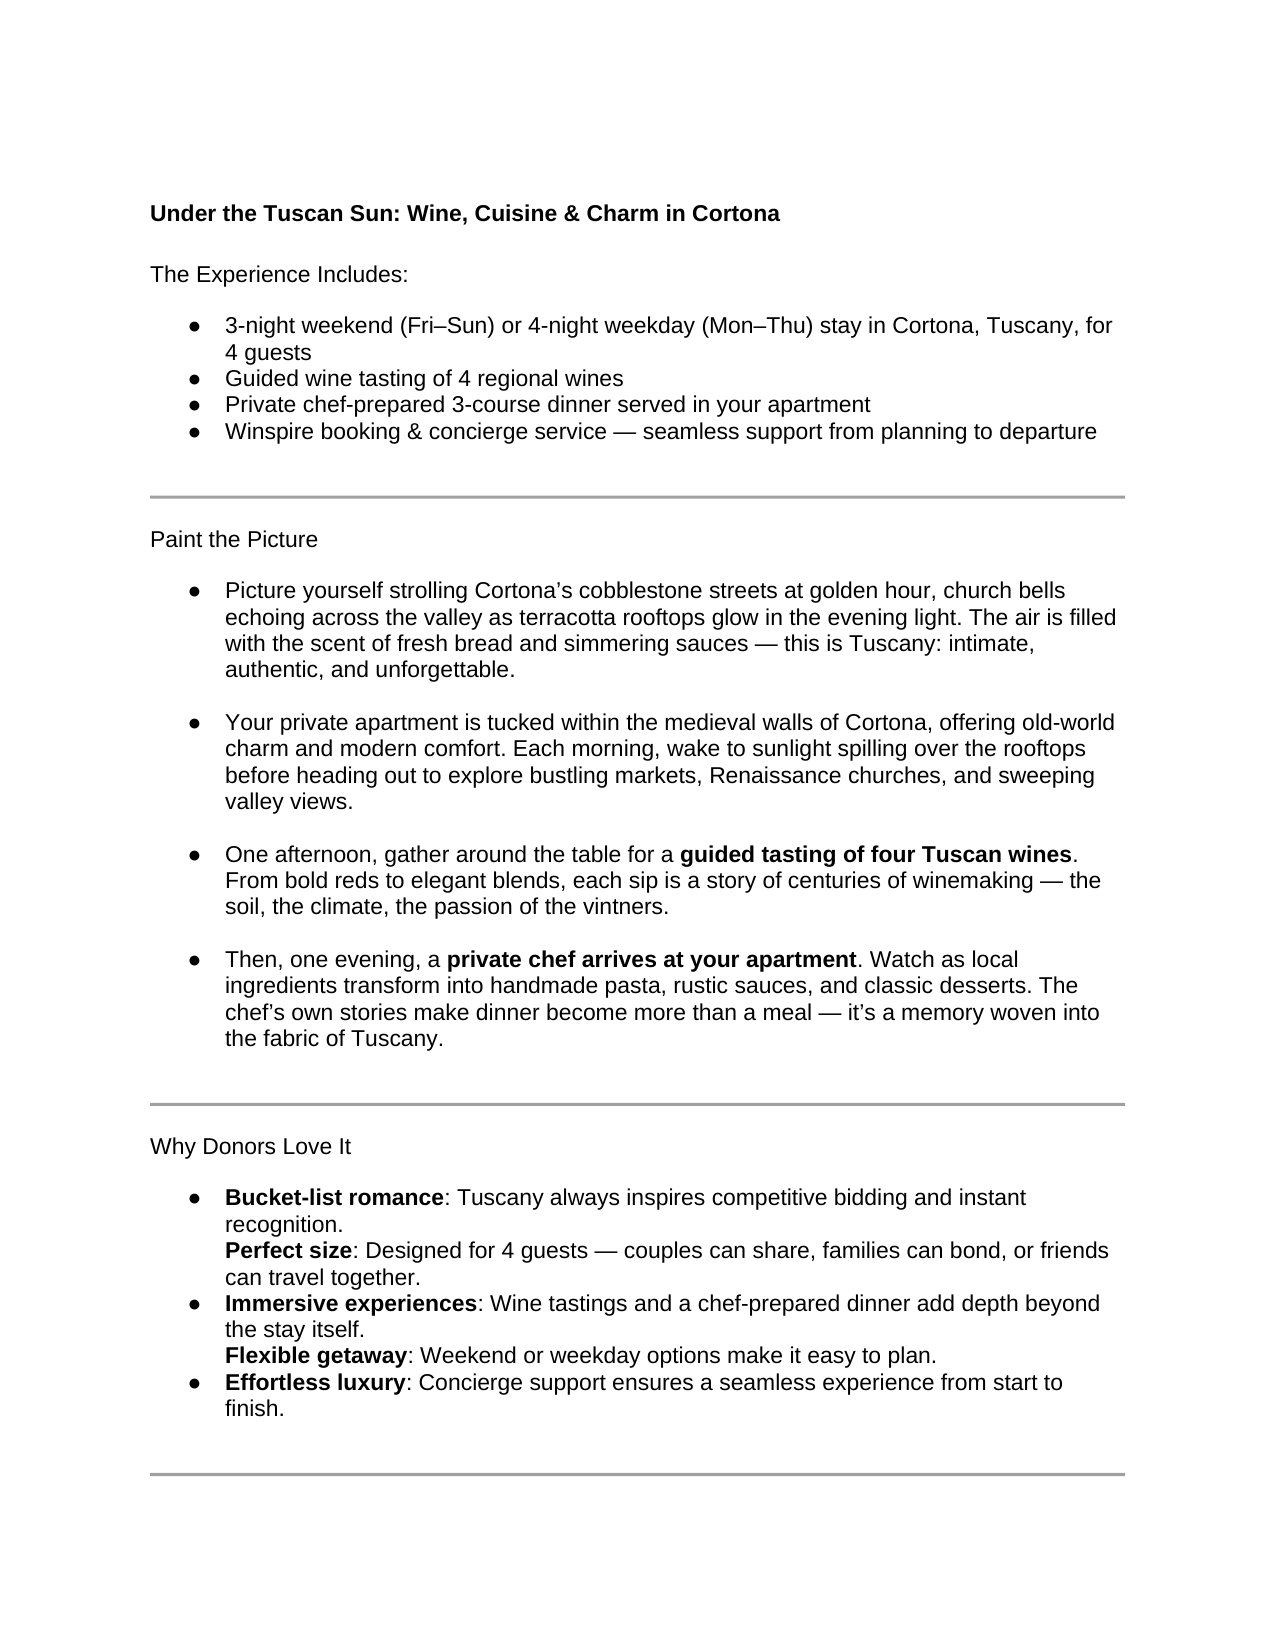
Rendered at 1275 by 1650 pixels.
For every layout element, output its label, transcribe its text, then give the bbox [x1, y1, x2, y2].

list Immersive experiences: Wine tastings and a chef-prepared dinner add depth beyond the stay itself. Flexible getaway: Weekend or weekday options make it easy to plan. [187, 1290, 1125, 1369]
list Bucket-list romance: Tuscany always inspires competitive bidding and instant recognition. Perfect size: Designed for 4 guests — couples can share, families can bond, or friends can travel together. [187, 1184, 1125, 1290]
list Guided wine tasting of 4 regional wines [187, 365, 1125, 391]
list Your private apartment is tucked within the medieval walls of Cortona, offering old-world charm and modern comfort. Each morning, wake to sunlight spilling over the rooftops before heading out to explore bustling markets, Renaissance churches, and sweeping valley views. [187, 709, 1125, 841]
list Picture yourself strolling Cortona’s cobblestone streets at golden hour, church bells echoing across the valley as terracotta rooftops glow in the evening light. The air is filled with the scent of fresh bread and simmering sauces — this is Tuscany: intimate, authentic, and unforgettable. [187, 577, 1125, 709]
text The Experience Includes: [150, 261, 1125, 287]
list Then, one evening, a private chef arrives at your apartment. Watch as local ingredients transform into handmade pasta, rustic sauces, and classic desserts. The chef’s own stories make dinner become more than a meal — it’s a memory woven into the fabric of Tuscany. [187, 946, 1125, 1078]
list Effortless luxury: Concierge support ensures a seamless experience from start to finish. [187, 1369, 1125, 1448]
list 3-night weekend (Fri–Sun) or 4-night weekday (Mon–Thu) stay in Cortona, Tuscany, for 4 guests [187, 312, 1125, 365]
text Under the Tuscan Sun: Wine, Cuisine & Charm in Cortona [150, 200, 1125, 226]
list Private chef-prepared 3-course dinner served in your apartment [187, 391, 1125, 418]
text Why Donors Love It [150, 1133, 1125, 1159]
list Winspire booking & concierge service — seamless support from planning to departure [187, 418, 1125, 471]
text Paint the Picture [150, 526, 1125, 552]
list One afternoon, gather around the table for a guided tasting of four Tuscan wines. From bold reds to elegant blends, each sip is a story of centuries of winemaking — the soil, the climate, the passion of the vintners. [187, 841, 1125, 946]
